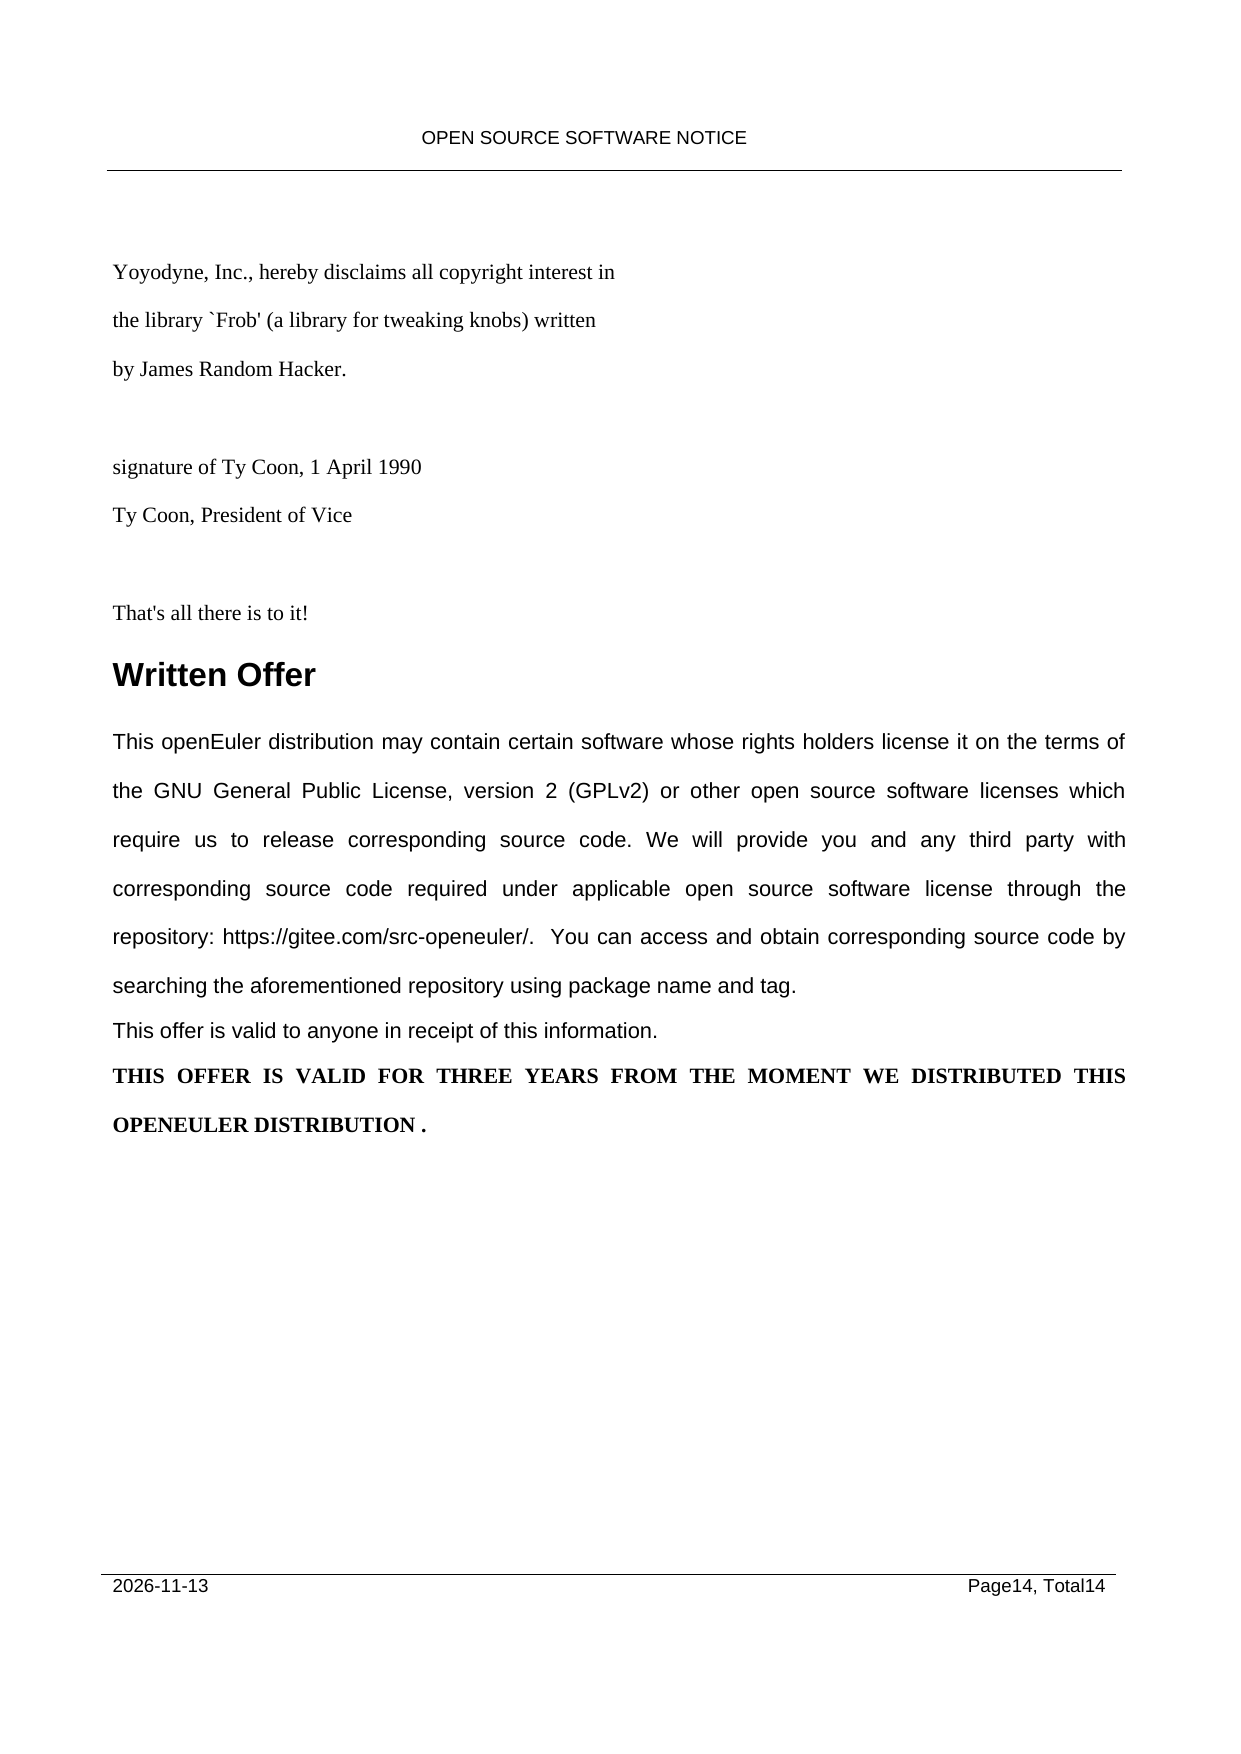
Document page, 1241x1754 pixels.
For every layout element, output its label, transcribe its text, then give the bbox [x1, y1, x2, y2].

text THIS OFFER IS VALID FOR THREE YEARS FROM THE MOMENT WE DISTRIBUTED THIS OPENEULER DISTRIBUTION . [112, 1059, 1128, 1141]
text This openEuler distribution may contain certain software whose rights holders license it on the terms of the GNU General Public License, version 2 (GPLv2) or other open source software licenses which require us to release corresponding source code. We will provide you and any third party with corresponding source code required under applicable open source software license through the repository: https://gitee.com/src-openeuler/. You can access and obtain corresponding source code by searching the aforementioned repository using package name and tag. [112, 726, 1128, 1002]
text This offer is valid to anyone in receipt of this information. [112, 1014, 1128, 1047]
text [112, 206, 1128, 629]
text Written Offer [112, 641, 1128, 706]
